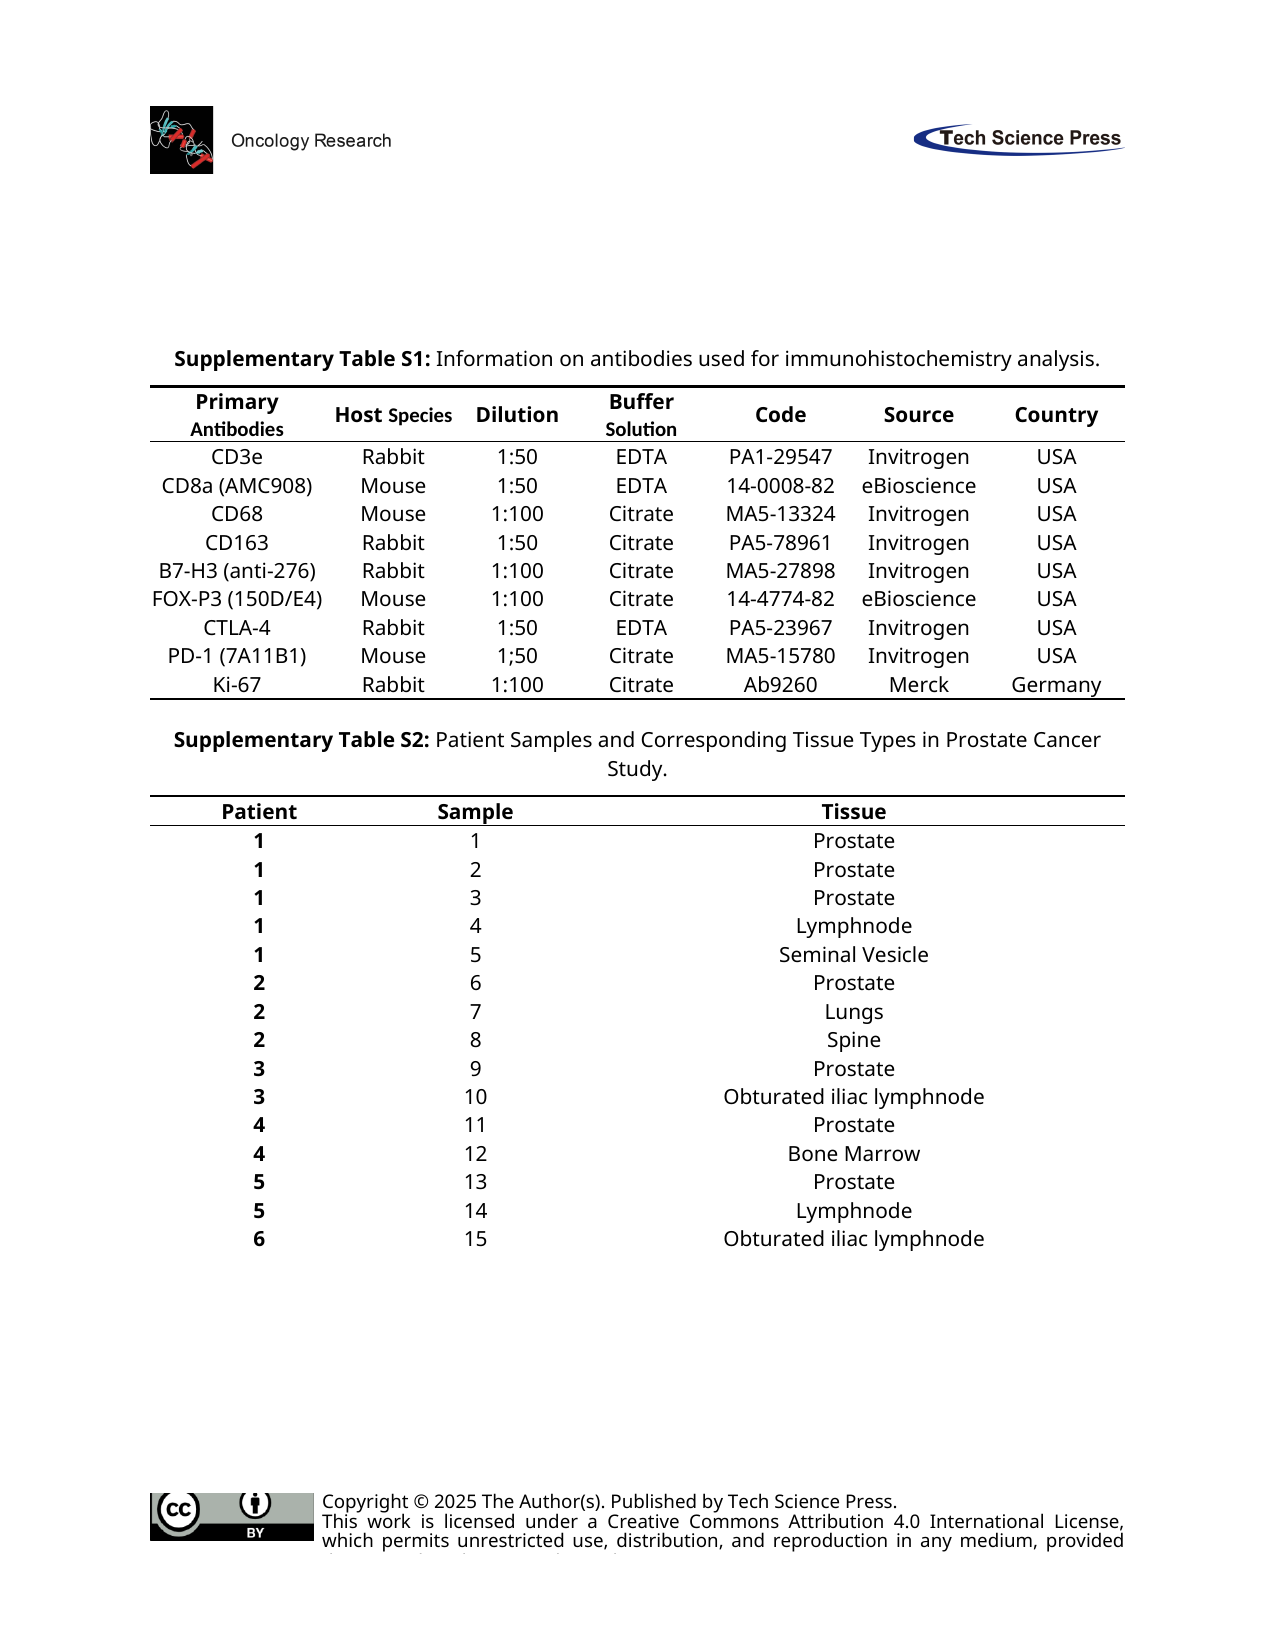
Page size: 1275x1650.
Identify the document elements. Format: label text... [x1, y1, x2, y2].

table_cell 1:50 [463, 471, 572, 499]
table_cell Invitrogen [850, 641, 988, 670]
table_cell Rabbit [324, 442, 463, 471]
table_header Host Species [324, 388, 463, 441]
table_cell 1 [150, 883, 368, 912]
table_cell 9 [368, 1054, 583, 1082]
table_cell Prostate [583, 969, 1125, 997]
table_cell Mouse [324, 585, 463, 613]
table_cell Lungs [583, 997, 1125, 1025]
table_cell Prostate [583, 883, 1125, 912]
picture [913, 124, 1125, 156]
table_cell Invitrogen [850, 556, 988, 584]
table_cell Invitrogen [850, 499, 988, 528]
table_cell 3 [150, 1054, 368, 1082]
table_cell 1 [368, 826, 583, 855]
table_cell 14 [368, 1196, 583, 1224]
table_header Sample [368, 797, 583, 825]
table_cell 3 [368, 883, 583, 912]
table_cell 12 [368, 1139, 583, 1167]
table_header Country [988, 388, 1125, 441]
table_cell 2 [368, 855, 583, 883]
table_cell Rabbit [324, 613, 463, 641]
table_cell 2 [150, 969, 368, 997]
table_cell B7-H3 (anti-276) [150, 556, 324, 584]
table_cell USA [988, 585, 1125, 613]
table_cell USA [988, 556, 1125, 584]
table_header Primary Antibodies [150, 388, 324, 441]
table_cell Citrate [572, 641, 711, 670]
table_header Source [850, 388, 988, 441]
table_header Tissue [583, 797, 1125, 825]
table_cell Merck [850, 670, 988, 698]
table_cell Prostate [583, 855, 1125, 883]
table_cell 11 [368, 1111, 583, 1139]
table_cell 10 [368, 1082, 583, 1111]
table_cell 6 [368, 969, 583, 997]
table_cell USA [988, 471, 1125, 499]
table_cell 3 [150, 1082, 368, 1111]
table_cell USA [988, 613, 1125, 641]
table_cell 2 [150, 1025, 368, 1054]
table_cell 8 [368, 1025, 583, 1054]
table_cell 1 [150, 912, 368, 940]
table_cell Prostate [583, 1168, 1125, 1196]
table_cell Obturated iliac lymphnode [583, 1082, 1125, 1111]
table_cell Invitrogen [850, 613, 988, 641]
table_cell CTLA-4 [150, 613, 324, 641]
table_cell 5 [150, 1168, 368, 1196]
table_cell 1 [150, 940, 368, 968]
text Supplementary Table S2: Patient Samples and Corresponding Tissue Types in Prostate Cancer Study. [150, 725, 1125, 782]
table_cell Spine [583, 1025, 1125, 1054]
table_cell Invitrogen [850, 442, 988, 471]
table_cell Obturated iliac lymphnode [583, 1224, 1125, 1253]
table_cell 13 [368, 1168, 583, 1196]
table_cell Invitrogen [850, 528, 988, 556]
table_cell Rabbit [324, 556, 463, 584]
table_cell Seminal Vesicle [583, 940, 1125, 968]
table_header Patient [150, 797, 368, 825]
table_cell Rabbit [324, 528, 463, 556]
table_cell 1:50 [463, 613, 572, 641]
table_cell USA [988, 528, 1125, 556]
table_cell Mouse [324, 641, 463, 670]
table_cell Mouse [324, 471, 463, 499]
table_cell USA [988, 499, 1125, 528]
table_cell Mouse [324, 499, 463, 528]
table_cell Prostate [583, 1111, 1125, 1139]
table_cell 1:100 [463, 670, 572, 698]
text Supplementary Table S1: Information on antibodies used for immunohistochemistry analysis. [150, 344, 1125, 373]
table_cell Bone Marrow [583, 1139, 1125, 1167]
table_cell Citrate [572, 670, 711, 698]
table_cell Rabbit [324, 670, 463, 698]
table_cell 1:100 [463, 499, 572, 528]
table_cell USA [988, 641, 1125, 670]
table_cell 6 [150, 1224, 368, 1253]
table_cell Prostate [583, 1054, 1125, 1082]
table_cell eBioscience [850, 585, 988, 613]
table_cell FOX-P3 (150D/E4) [150, 585, 324, 613]
table_cell 1 [150, 826, 368, 855]
table_cell 4 [150, 1111, 368, 1139]
table_cell 15 [368, 1224, 583, 1253]
table_cell Lymphnode [583, 912, 1125, 940]
table_cell 5 [368, 940, 583, 968]
table_header Code [711, 388, 850, 441]
table_cell Ab9260 [711, 670, 850, 698]
table_cell 2 [150, 997, 368, 1025]
table_header Dilution [463, 388, 572, 441]
table_cell MA5-15780 [711, 641, 850, 670]
table_cell 1:50 [463, 528, 572, 556]
table_cell Germany [988, 670, 1125, 698]
table_cell 5 [150, 1196, 368, 1224]
picture [150, 1493, 314, 1541]
table_cell 1 [150, 855, 368, 883]
table_cell Prostate [583, 826, 1125, 855]
table_cell 1:100 [463, 585, 572, 613]
table_cell Lymphnode [583, 1196, 1125, 1224]
table_cell 1:50 [463, 442, 572, 471]
table_cell USA [988, 442, 1125, 471]
picture [150, 106, 425, 174]
table_cell 4 [368, 912, 583, 940]
table_cell 7 [368, 997, 583, 1025]
table_cell 1;50 [463, 641, 572, 670]
table_cell eBioscience [850, 471, 988, 499]
table_cell 4 [150, 1139, 368, 1167]
table_header Buffer Solution [572, 388, 711, 441]
